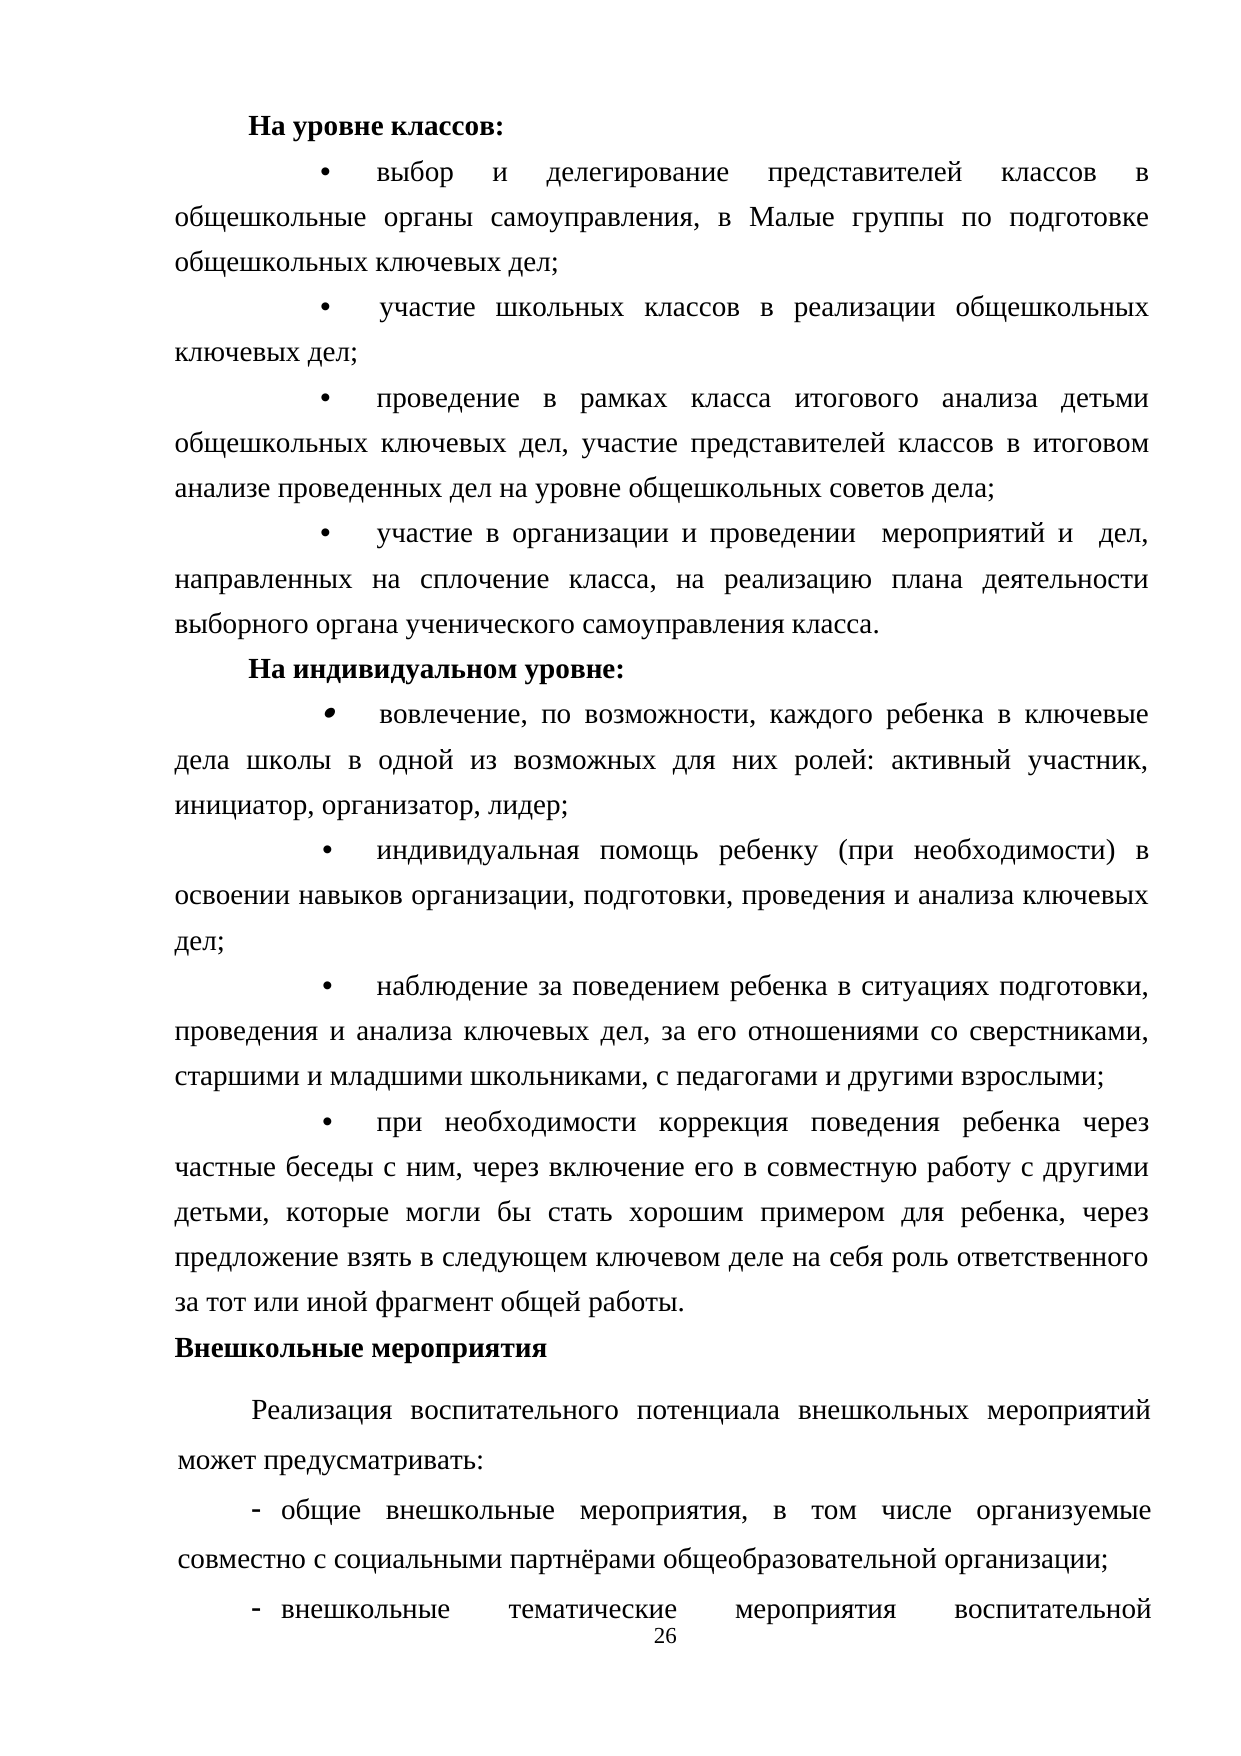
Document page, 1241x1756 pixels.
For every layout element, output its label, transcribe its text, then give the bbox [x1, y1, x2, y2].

subtitle Внешкольные мероприятия [174, 1330, 1150, 1364]
list проведение в рамках класса итогового анализа детьми общешкольных ключевых дел, участие представителей классов в итоговом анализе проведенных дел на уровне общешкольных советов дела; [174, 380, 1150, 504]
subtitle На индивидуальном уровне: [174, 651, 1150, 685]
list выбор и делегирование представителей классов в общешкольные органы самоуправления, в Малые группы по подготовке общешкольных ключевых дел; [174, 153, 1150, 278]
list участие в организации и проведении мероприятий и дел, направленных на сплочение класса, на реализацию плана деятельности выборного органа ученического самоуправления класса. [174, 516, 1150, 639]
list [177, 1591, 1152, 1625]
text Реализация воспитательного потенциала внешкольных мероприятий может предусматривать: [177, 1392, 1152, 1476]
list общие внешкольные мероприятия, в том числе организуемые совместно с социальными партнёрами общеобразовательной организации; [177, 1492, 1152, 1575]
list индивидуальная помощь ребенку (при необходимости) в освоении навыков организации, подготовки, проведения и анализа ключевых дел; [174, 832, 1150, 956]
list при необходимости коррекция поведения ребенка через частные беседы с ним, через включение его в совместную работу с другими детьми, которые могли бы стать хорошим примером для ребенка, через предложение взять в следующем ключевом деле на себя роль ответственного за тот или иной фрагмент общей работы. [174, 1104, 1150, 1318]
list наблюдение за поведением ребенка в ситуациях подготовки, проведения и анализа ключевых дел, за его отношениями со сверстниками, старшими и младшими школьниками, с педагогами и другими взрослыми; [174, 968, 1150, 1092]
list участие школьных классов в реализации общешкольных ключевых дел; [174, 289, 1150, 368]
subtitle вовлечение, по возможности, каждого ребенка в ключевые дела школы в одной из возможных для них ролей: активный участник, инициатор, организатор, лидер; [174, 696, 1150, 821]
subtitle На уровне классов: [174, 108, 1150, 142]
